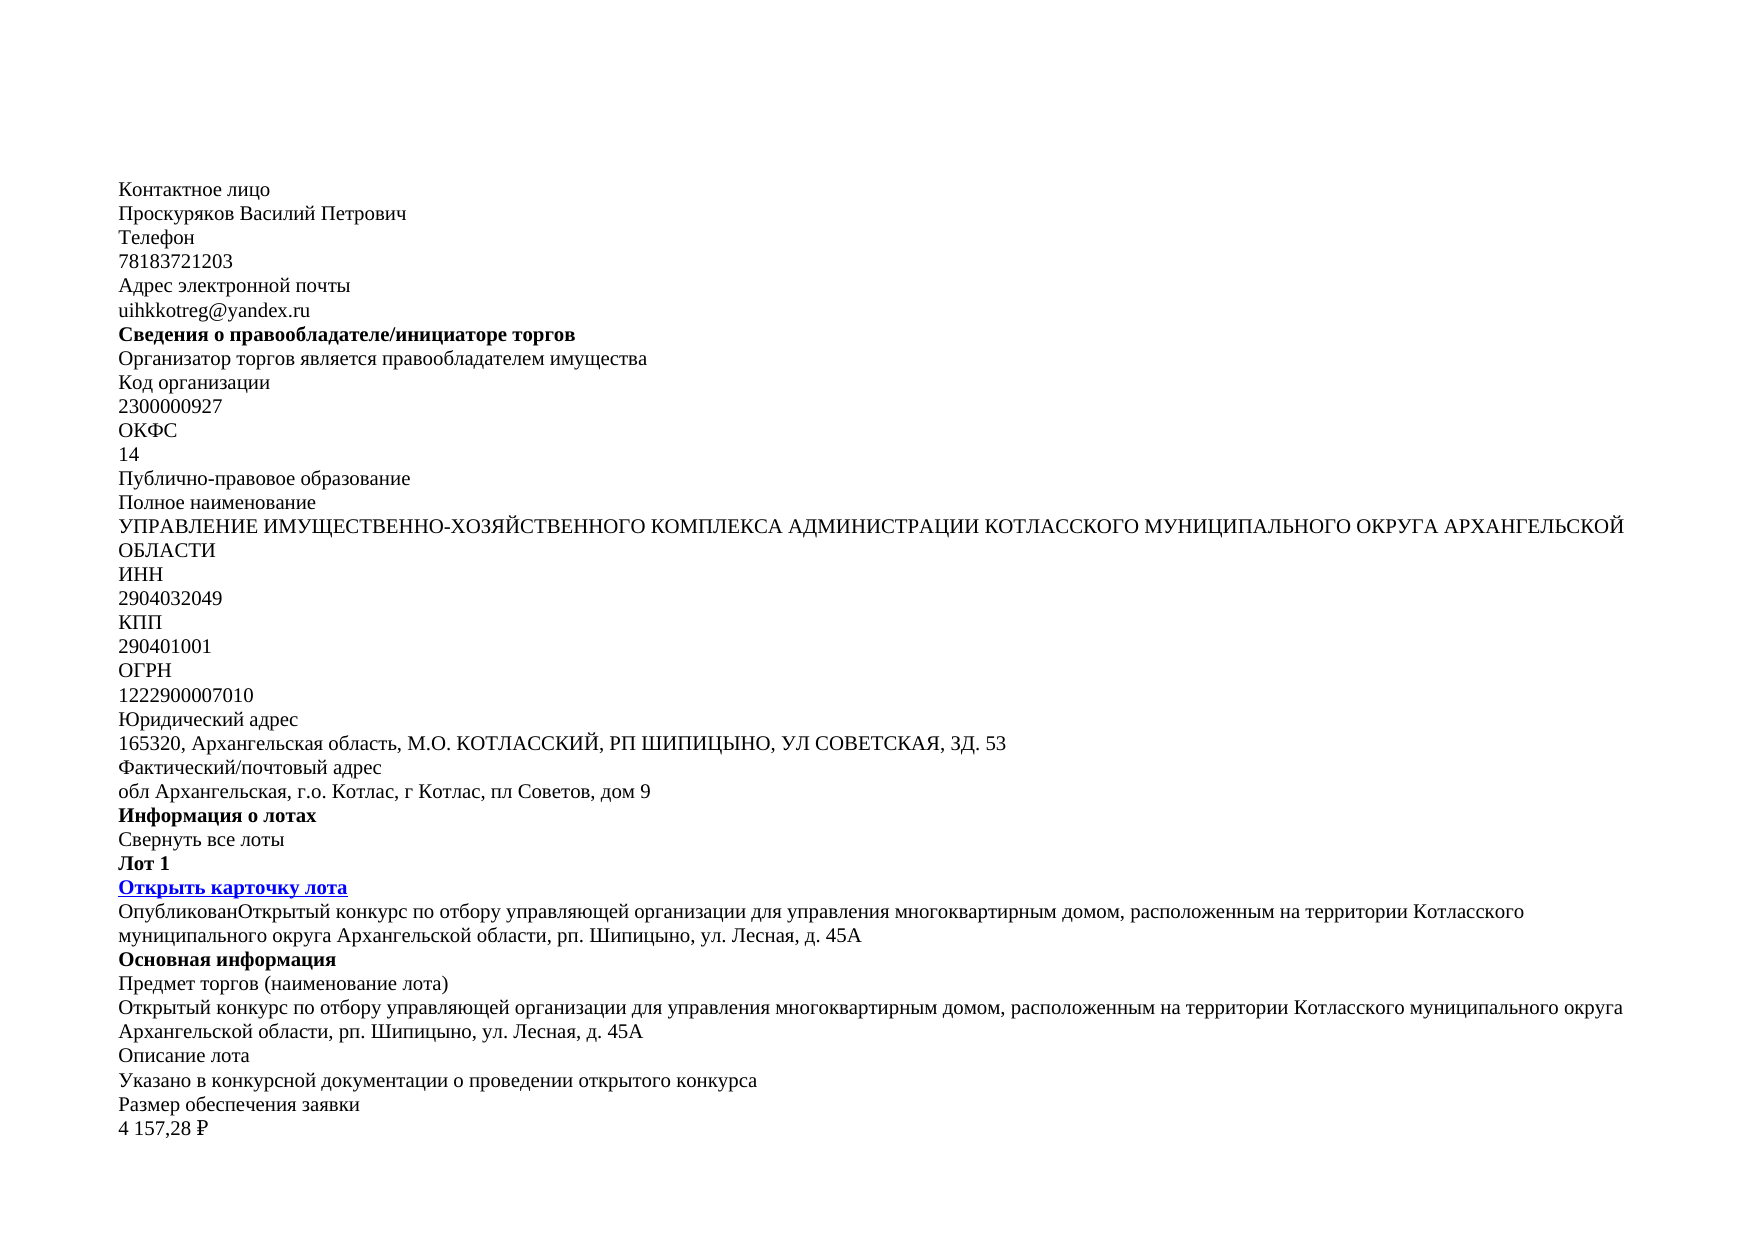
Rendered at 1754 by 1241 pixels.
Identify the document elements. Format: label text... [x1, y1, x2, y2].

text Открытый конкурс по отбору управляющей организации для управления многоквартирным домом, расположенным на территории Котласского муниципального округа Архангельской области, рп. Шипицыно, ул. Лесная, д. 45А [118, 995, 1636, 1043]
text Полное наименование [118, 490, 1636, 514]
text Информация о лотах [118, 803, 1636, 827]
text Контактное лицо [118, 177, 1636, 201]
text 4 157,28 ₽ [118, 1116, 1636, 1140]
text ОГРН [118, 658, 1636, 682]
text Сведения о правообладателе/инициаторе торгов [118, 322, 1636, 346]
text УПРАВЛЕНИЕ ИМУЩЕСТВЕННО-ХОЗЯЙСТВЕННОГО КОМПЛЕКСА АДМИНИСТРАЦИИ КОТЛАССКОГО МУНИЦИПАЛЬНОГО ОКРУГА АРХАНГЕЛЬСКОЙ ОБЛАСТИ [118, 514, 1636, 562]
text Основная информация [118, 947, 1636, 971]
text Размер обеспечения заявки [118, 1092, 1636, 1116]
text Проскуряков Василий Петрович [118, 201, 1636, 225]
text ОКФС [118, 418, 1636, 442]
text uihkkotreg@yandex.ru [118, 297, 1636, 322]
text Адрес электронной почты [118, 273, 1636, 297]
text Телефон [118, 225, 1636, 249]
text 14 [118, 442, 1636, 466]
text Описание лота [118, 1043, 1636, 1067]
text 1222900007010 [118, 682, 1636, 707]
text Открыть карточку лота [118, 875, 1636, 899]
text Лот 1 [118, 851, 1636, 875]
text Указано в конкурсной документации о проведении открытого конкурса [118, 1067, 1636, 1092]
text 78183721203 [118, 249, 1636, 273]
text Юридический адрес [118, 707, 1636, 731]
text Свернуть все лоты [118, 827, 1636, 851]
text Предмет торгов (наименование лота) [118, 971, 1636, 995]
text Код организации [118, 370, 1636, 394]
text ОпубликованОткрытый конкурс по отбору управляющей организации для управления многоквартирным домом, расположенным на территории Котласского муниципального округа Архангельской области, рп. Шипицыно, ул. Лесная, д. 45А [118, 899, 1636, 947]
text КПП [118, 610, 1636, 634]
text обл Архангельская, г.о. Котлас, г Котлас, пл Советов, дом 9 [118, 779, 1636, 803]
text Организатор торгов является правообладателем имущества [118, 346, 1636, 370]
text 290401001 [118, 634, 1636, 658]
text 2300000927 [118, 394, 1636, 418]
text 2904032049 [118, 586, 1636, 610]
text Публично-правовое образование [118, 466, 1636, 490]
text Фактический/почтовый адрес [118, 755, 1636, 779]
text 165320, Архангельская область, М.О. КОТЛАССКИЙ, РП ШИПИЦЫНО, УЛ СОВЕТСКАЯ, ЗД. 53 [118, 731, 1636, 755]
text ИНН [118, 562, 1636, 586]
